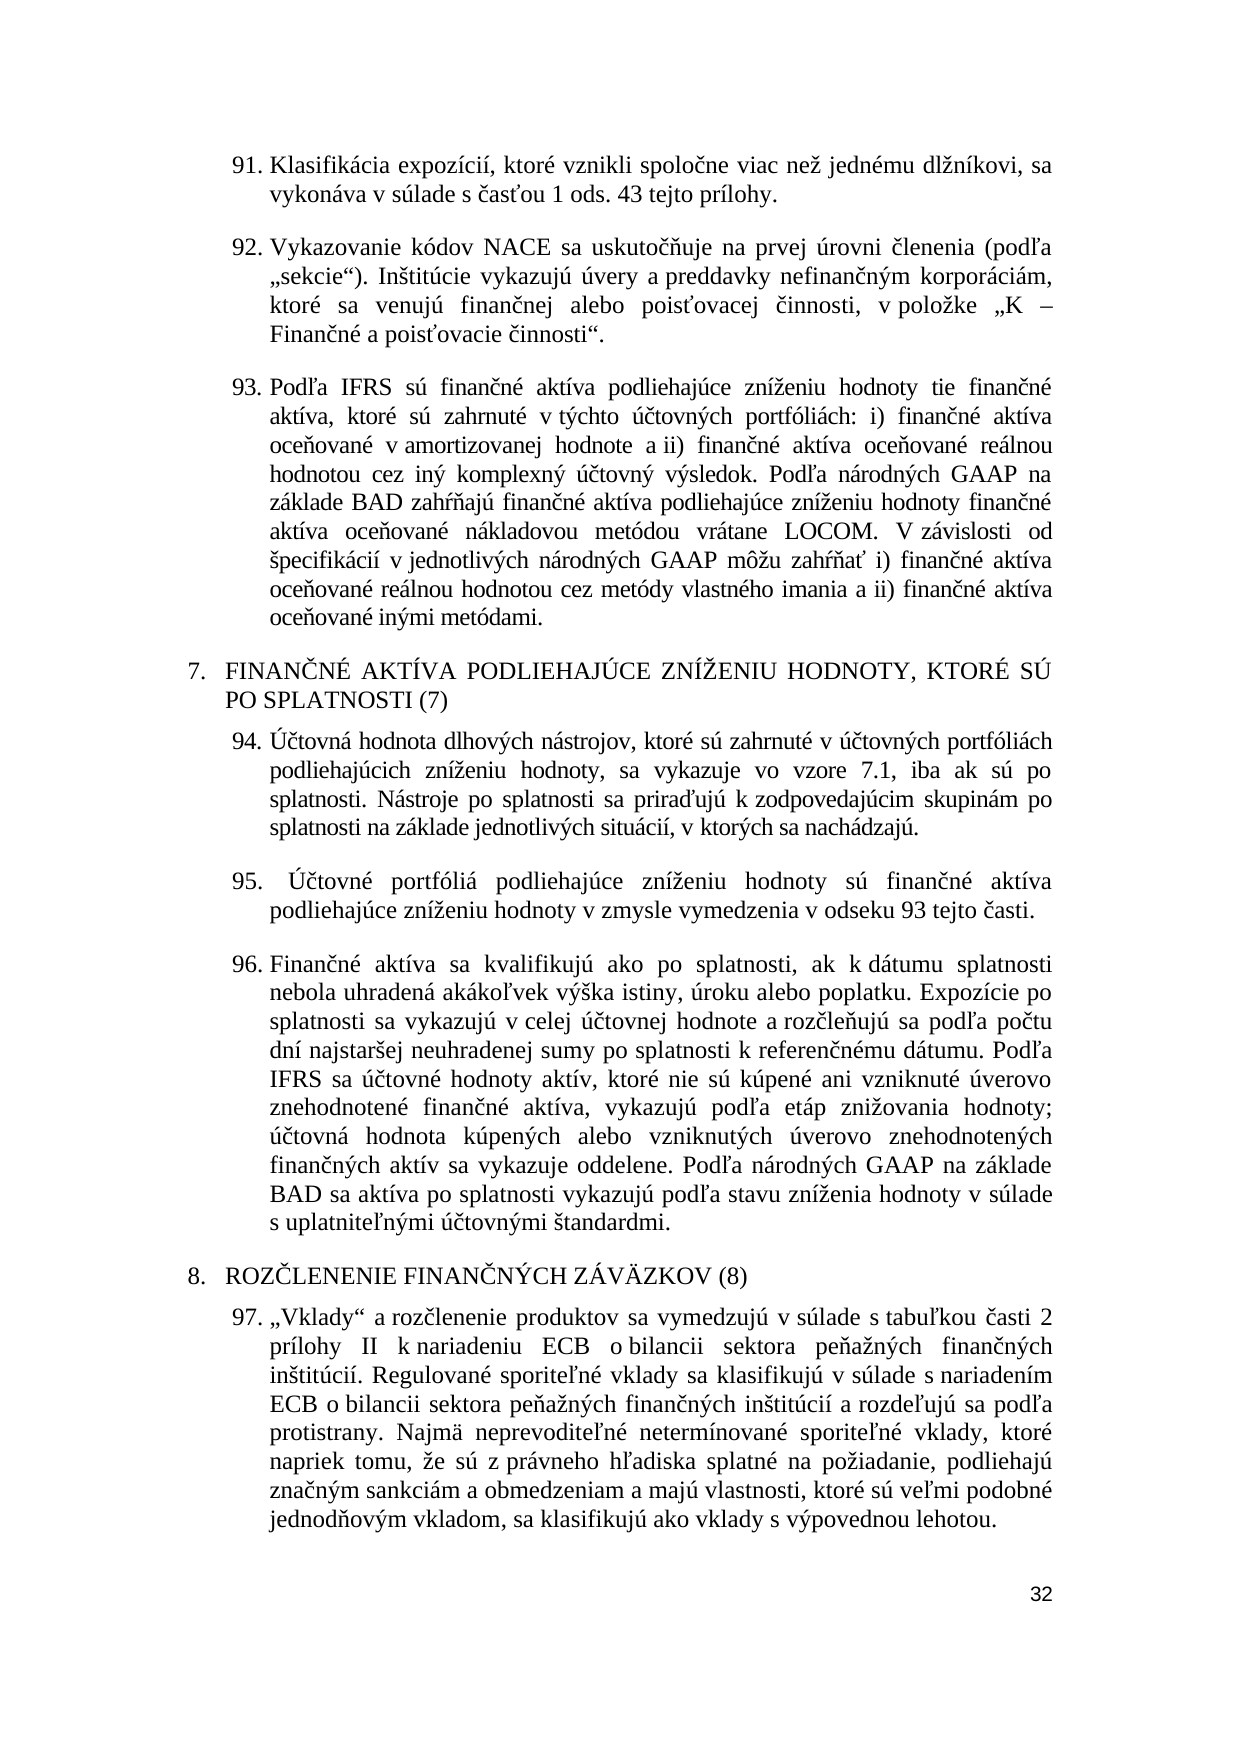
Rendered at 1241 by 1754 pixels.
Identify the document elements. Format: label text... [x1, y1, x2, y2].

subtitle 7. Finančné aktíva podliehajúce zníženiu hodnoty, ktoré sú po splatnosti (7) [187, 656, 1053, 714]
list 95. Účtovné portfóliá podliehajúce zníženiu hodnoty sú finančné aktíva podliehajúce zníženiu hodnoty v zmysle vymedzenia v odseku 93 tejto časti. [232, 866, 1053, 924]
list 91. Klasifikácia expozícií, ktoré vznikli spoločne viac než jednému dlžníkovi, sa vykonáva v súlade s časťou 1 ods. 43 tejto prílohy. [232, 150, 1053, 207]
list 96. Finančné aktíva sa kvalifikujú ako po splatnosti, ak k dátumu splatnosti nebola uhradená akákoľvek výška istiny, úroku alebo poplatku. Expozície po splatnosti sa vykazujú v celej účtovnej hodnote a rozčleňujú sa podľa počtu dní najstaršej neuhradenej sumy po splatnosti k referenčnému dátumu. Podľa IFRS sa účtovné hodnoty aktív, ktoré nie sú kúpené ani vzniknuté úverovo znehodnotené finančné aktíva, vykazujú podľa etáp znižovania hodnoty; účtovná hodnota kúpených alebo vzniknutých úverovo znehodnotených finančných aktív sa vykazuje oddelene. Podľa národných GAAP na základe BAD sa aktíva po splatnosti vykazujú podľa stavu zníženia hodnoty v súlade s uplatniteľnými účtovnými štandardmi. [232, 949, 1053, 1236]
list 93. Podľa IFRS sú finančné aktíva podliehajúce zníženiu hodnoty tie finančné aktíva, ktoré sú zahrnuté v týchto účtovných portfóliách: i) finančné aktíva oceňované v amortizovanej hodnote a ii) finančné aktíva oceňované reálnou hodnotou cez iný komplexný účtovný výsledok. Podľa národných GAAP na základe BAD zahŕňajú finančné aktíva podliehajúce zníženiu hodnoty finančné aktíva oceňované nákladovou metódou vrátane LOCOM. V závislosti od špecifikácií v jednotlivých národných GAAP môžu zahŕňať i) finančné aktíva oceňované reálnou hodnotou cez metódy vlastného imania a ii) finančné aktíva oceňované inými metódami. [232, 372, 1053, 631]
list 94. Účtovná hodnota dlhových nástrojov, ktoré sú zahrnuté v účtovných portfóliách podliehajúcich zníženiu hodnoty, sa vykazuje vo vzore 7.1, iba ak sú po splatnosti. Nástroje po splatnosti sa priraďujú k zodpovedajúcim skupinám po splatnosti na základe jednotlivých situácií, v ktorých sa nachádzajú. [232, 726, 1053, 841]
subtitle 8. Rozčlenenie finančných záväzkov (8) [187, 1261, 1053, 1290]
list 92. Vykazovanie kódov NACE sa uskutočňuje na prvej úrovni členenia (podľa „sekcie“). Inštitúcie vykazujú úvery a preddavky nefinančným korporáciám, ktoré sa venujú finančnej alebo poisťovacej činnosti, v položke „K – Finančné a poisťovacie činnosti“. [232, 232, 1053, 347]
list 97. „Vklady“ a rozčlenenie produktov sa vymedzujú v súlade s tabuľkou časti 2 prílohy II k nariadeniu ECB o bilancii sektora peňažných finančných inštitúcií. Regulované sporiteľné vklady sa klasifikujú v súlade s nariadením ECB o bilancii sektora peňažných finančných inštitúcií a rozdeľujú sa podľa protistrany. Najmä neprevoditeľné netermínované sporiteľné vklady, ktoré napriek tomu, že sú z právneho hľadiska splatné na požiadanie, podliehajú značným sankciám a obmedzeniam a majú vlastnosti, ktoré sú veľmi podobné jednodňovým vkladom, sa klasifikujú ako vklady s výpovednou lehotou. [232, 1302, 1053, 1532]
